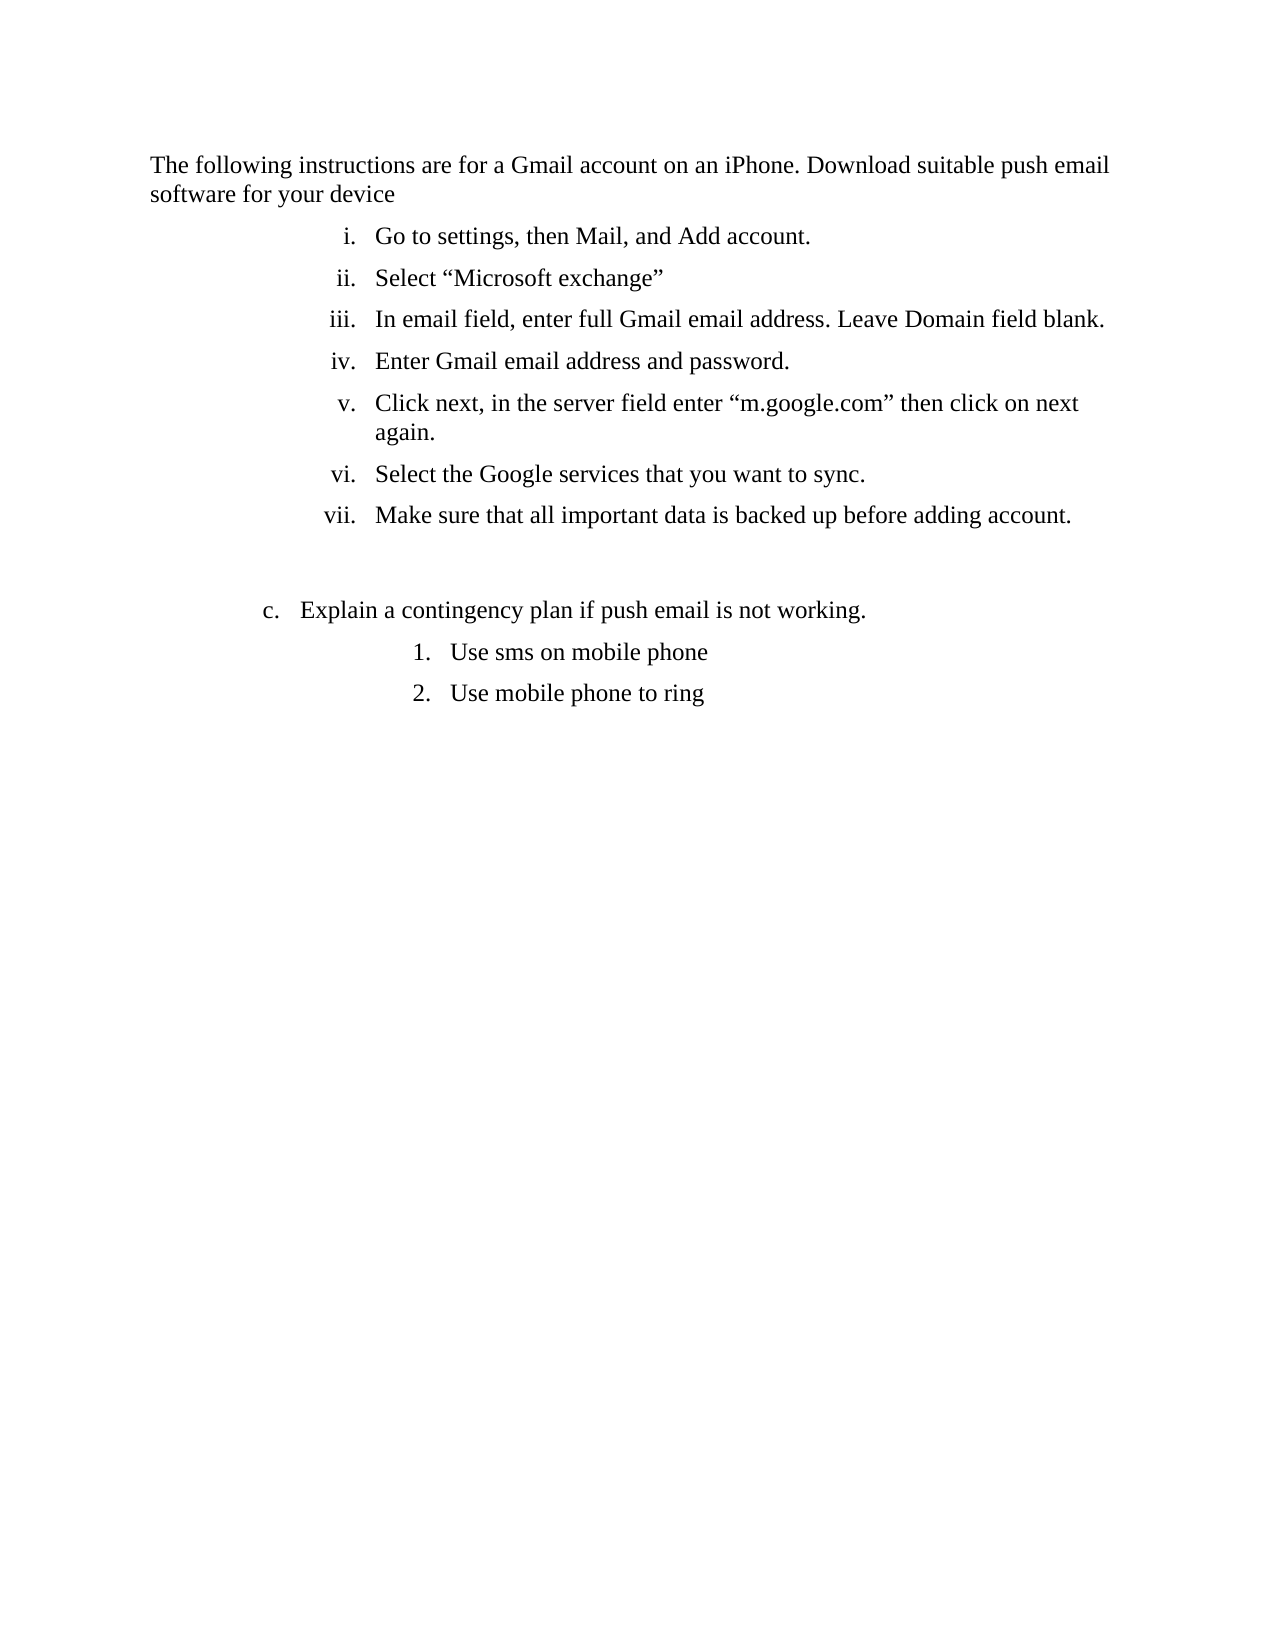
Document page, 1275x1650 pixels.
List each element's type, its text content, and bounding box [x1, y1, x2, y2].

list Go to settings, then Mail, and Add account. [356, 221, 1125, 250]
list In email field, enter full Gmail email address. Leave Domain field blank. [356, 304, 1125, 333]
list Enter Gmail email address and password. [356, 346, 1125, 375]
list Select the Google services that you want to sync. [356, 458, 1125, 487]
list Click next, in the server field enter “m.google.com” then click on next again. [356, 387, 1125, 446]
list Use sms on mobile phone [412, 636, 1125, 666]
text The following instructions are for a Gmail account on an iPhone. Download suitable push email software for your device [150, 150, 1125, 208]
list Make sure that all important data is backed up before adding account. [356, 500, 1125, 529]
list Select “Microsoft exchange” [356, 262, 1125, 292]
list Use mobile phone to ring [412, 678, 1125, 707]
list Explain a contingency plan if push email is not working. [262, 595, 1125, 624]
